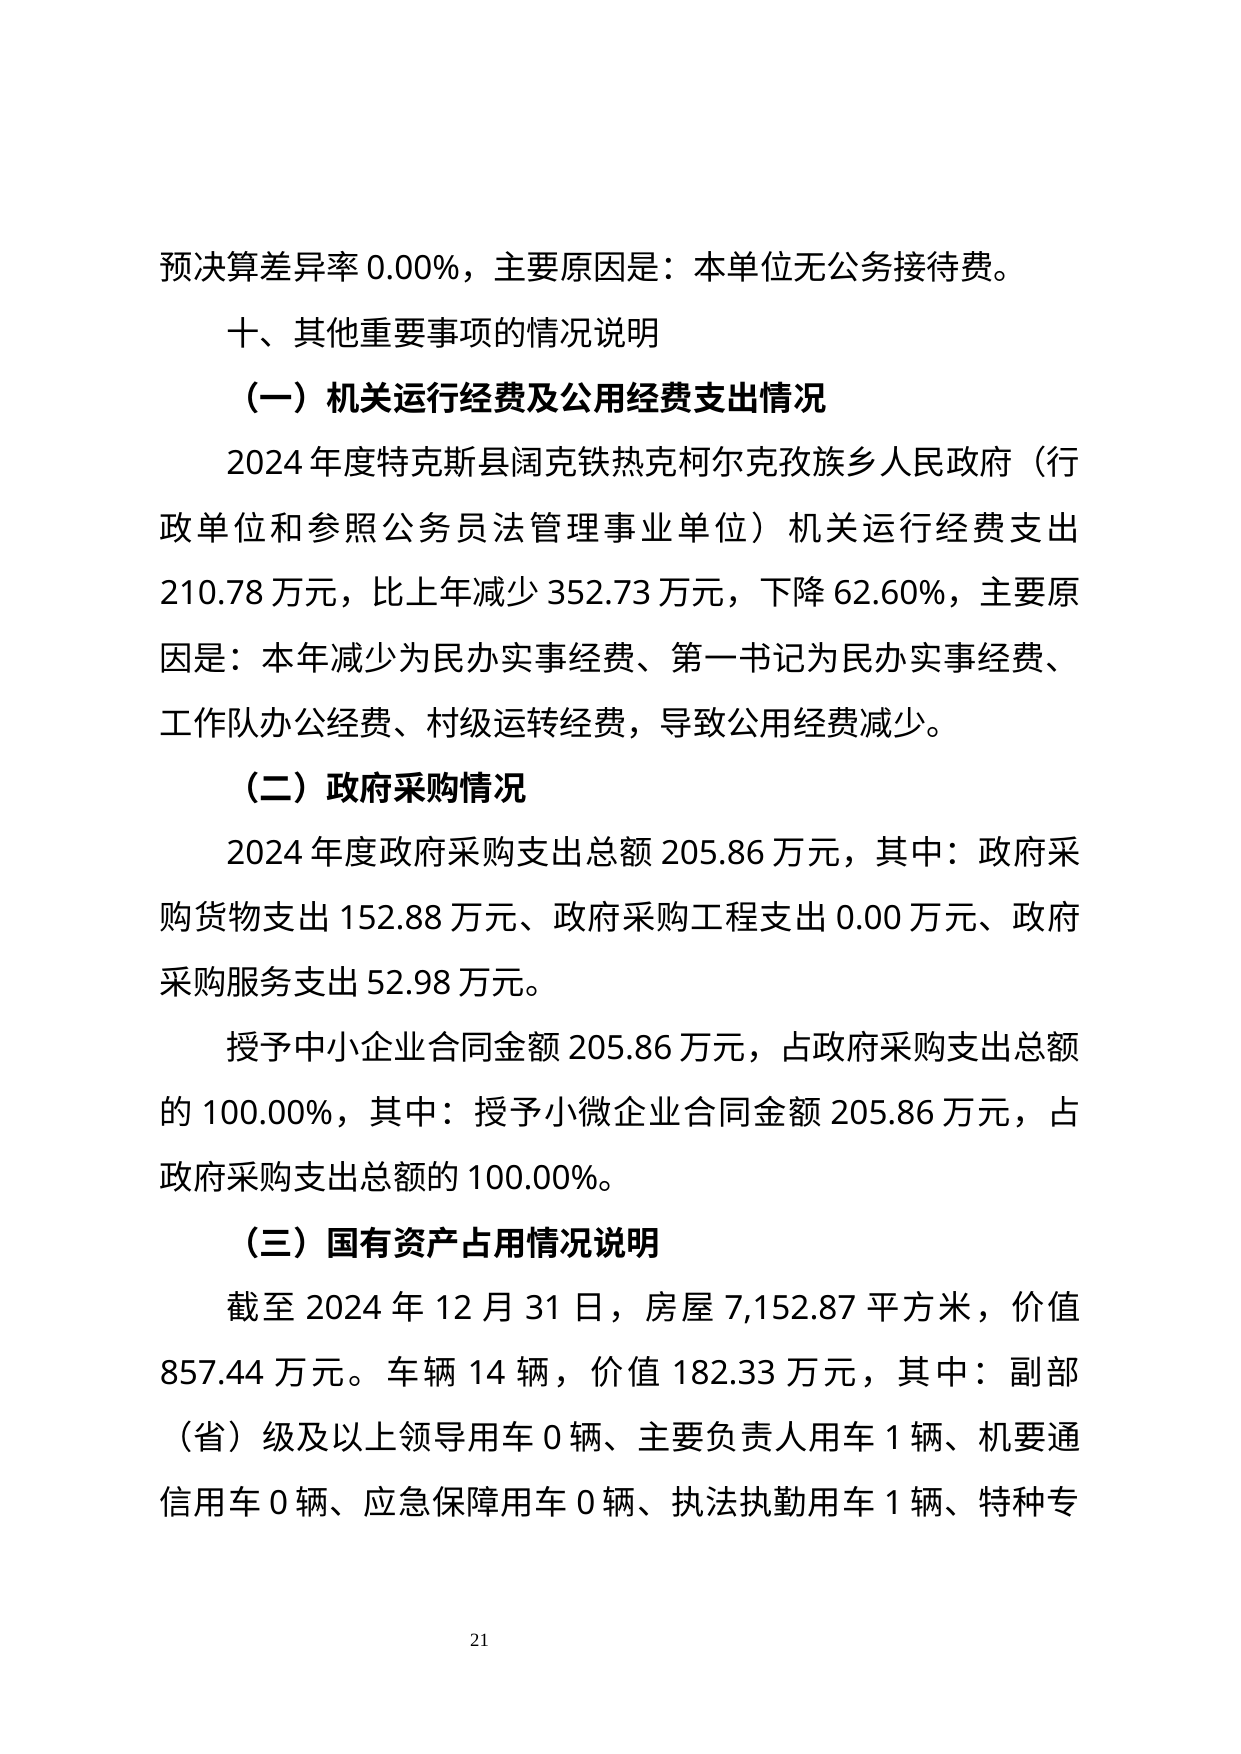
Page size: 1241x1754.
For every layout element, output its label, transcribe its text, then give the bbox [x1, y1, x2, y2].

text （一）机关运行经费及公用经费支出情况 [159, 363, 1081, 428]
text 2024年度政府采购支出总额205.86万元，其中：政府采购货物支出152.88万元、政府采购工程支出0.00万元、政府采购服务支出52.98万元。 [159, 818, 1081, 1013]
text 2024年度特克斯县阔克铁热克柯尔克孜族乡人民政府（行政单位和参照公务员法管理事业单位）机关运行经费支出210.78万元，比上年减少352.73万元，下降62.60%，主要原因是：本年减少为民办实事经费、第一书记为民办实事经费、工作队办公经费、村级运转经费，导致公用经费减少。 [159, 428, 1081, 753]
text （二）政府采购情况 [159, 753, 1081, 818]
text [159, 233, 1081, 298]
text 授予中小企业合同金额205.86万元，占政府采购支出总额的100.00%，其中：授予小微企业合同金额205.86万元，占政府采购支出总额的100.00%。 [159, 1013, 1081, 1208]
text 十、其他重要事项的情况说明 [159, 298, 1081, 363]
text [159, 1273, 1081, 1533]
text （三）国有资产占用情况说明 [159, 1208, 1081, 1273]
